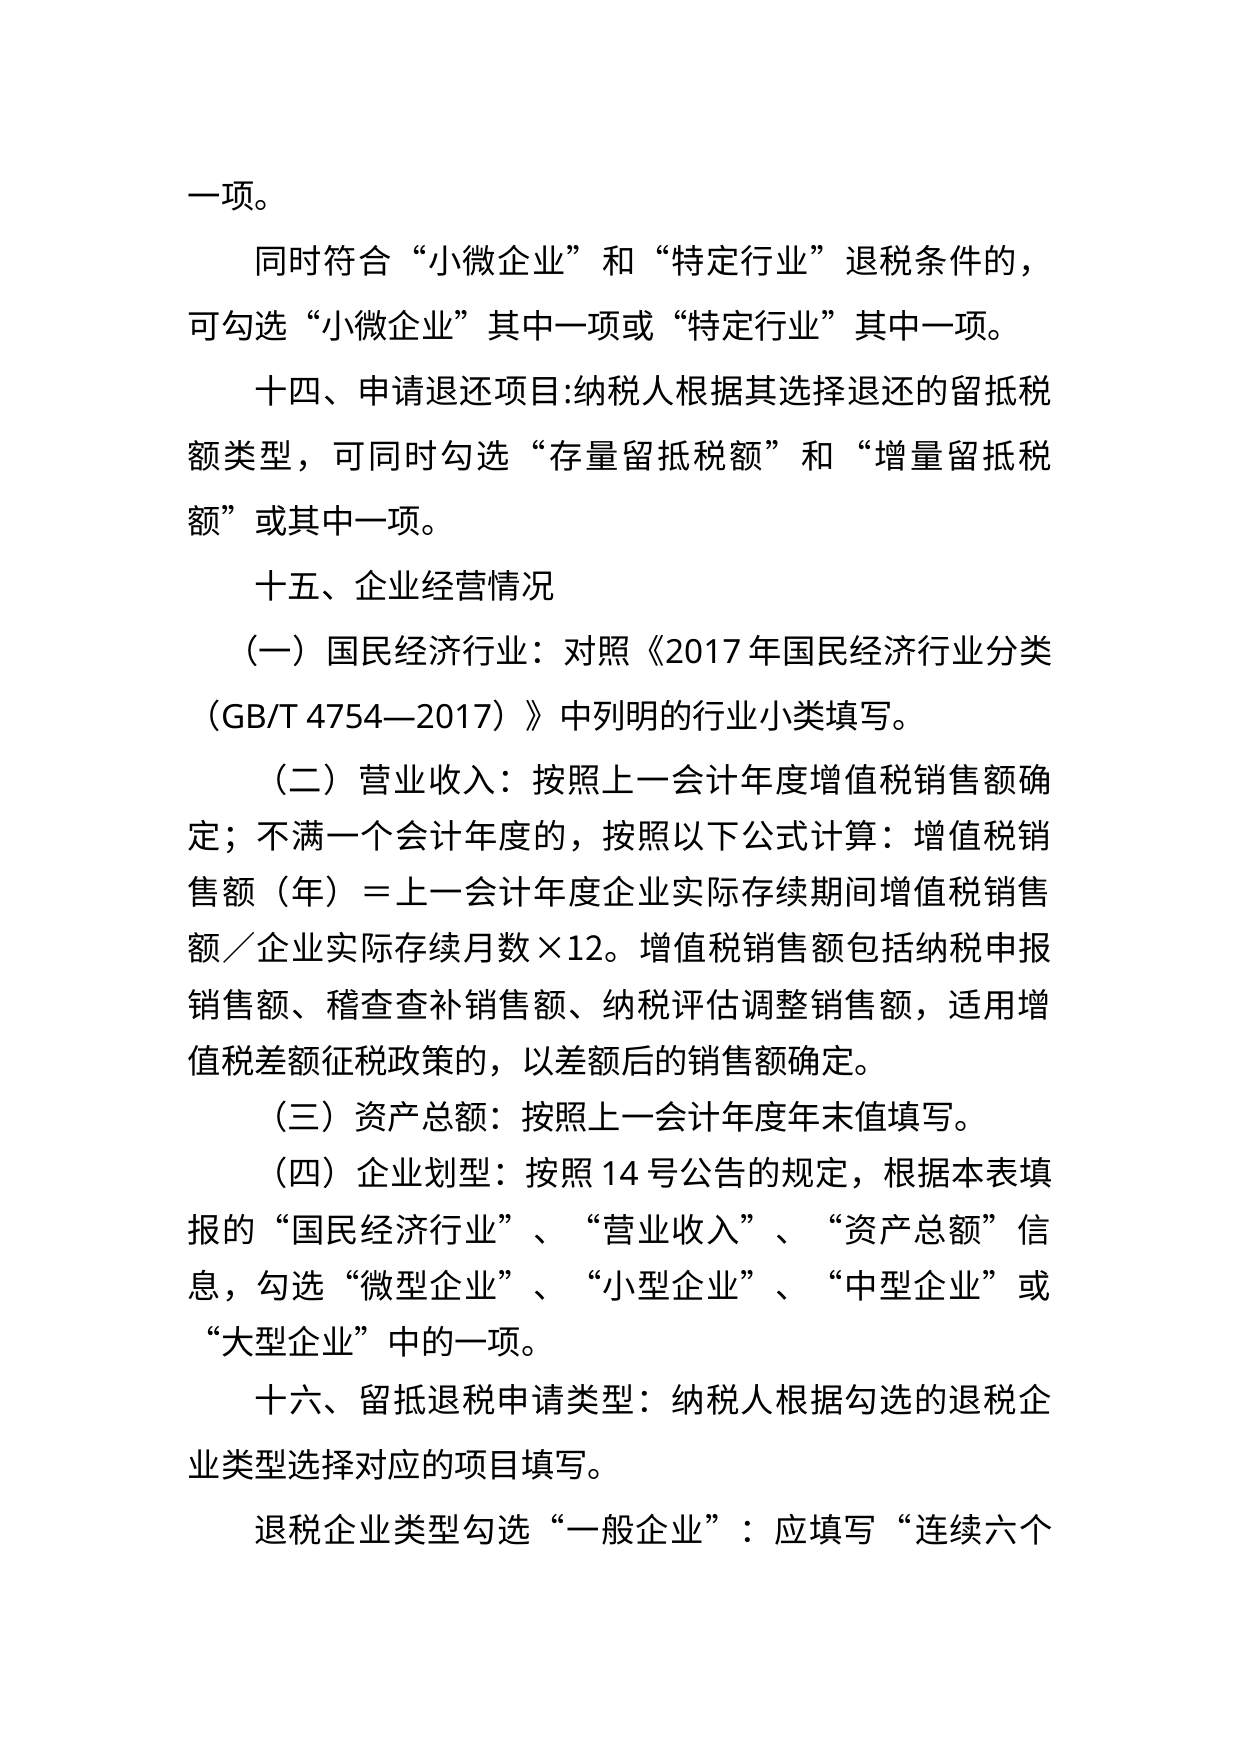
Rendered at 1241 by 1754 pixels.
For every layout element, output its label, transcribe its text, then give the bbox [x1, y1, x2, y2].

text 十五、企业经营情况 （一）国民经济行业：对照《2017年国民经济行业分类（GB/T 4754—2017）》中列明的行业小类填写。 [187, 552, 1053, 747]
text 十四、申请退还项目:纳税人根据其选择退还的留抵税额类型，可同时勾选“存量留抵税额”和“增量留抵税额”或其中一项。 [187, 357, 1053, 552]
text 同时符合“小微企业”和“特定行业”退税条件的，可勾选“小微企业”其中一项或“特定行业”其中一项。 [187, 227, 1053, 357]
text （三）资产总额：按照上一会计年度年末值填写。 [187, 1084, 1053, 1141]
text （二）营业收入：按照上一会计年度增值税销售额确定；不满一个会计年度的，按照以下公式计算：增值税销售额（年）＝上一会计年度企业实际存续期间增值税销售额／企业实际存续月数×12。增值税销售额包括纳税申报销售额、稽查查补销售额、纳税评估调整销售额，适用增值税差额征税政策的，以差额后的销售额确定。 [187, 747, 1053, 1084]
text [187, 1496, 1053, 1561]
text （四）企业划型：按照14号公告的规定，根据本表填报的“国民经济行业”、“营业收入”、“资产总额”信息，勾选“微型企业”、“小型企业”、“中型企业”或“大型企业”中的一项。 [187, 1141, 1053, 1366]
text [187, 162, 1053, 227]
text 十六、留抵退税申请类型：纳税人根据勾选的退税企业类型选择对应的项目填写。 [187, 1366, 1053, 1496]
